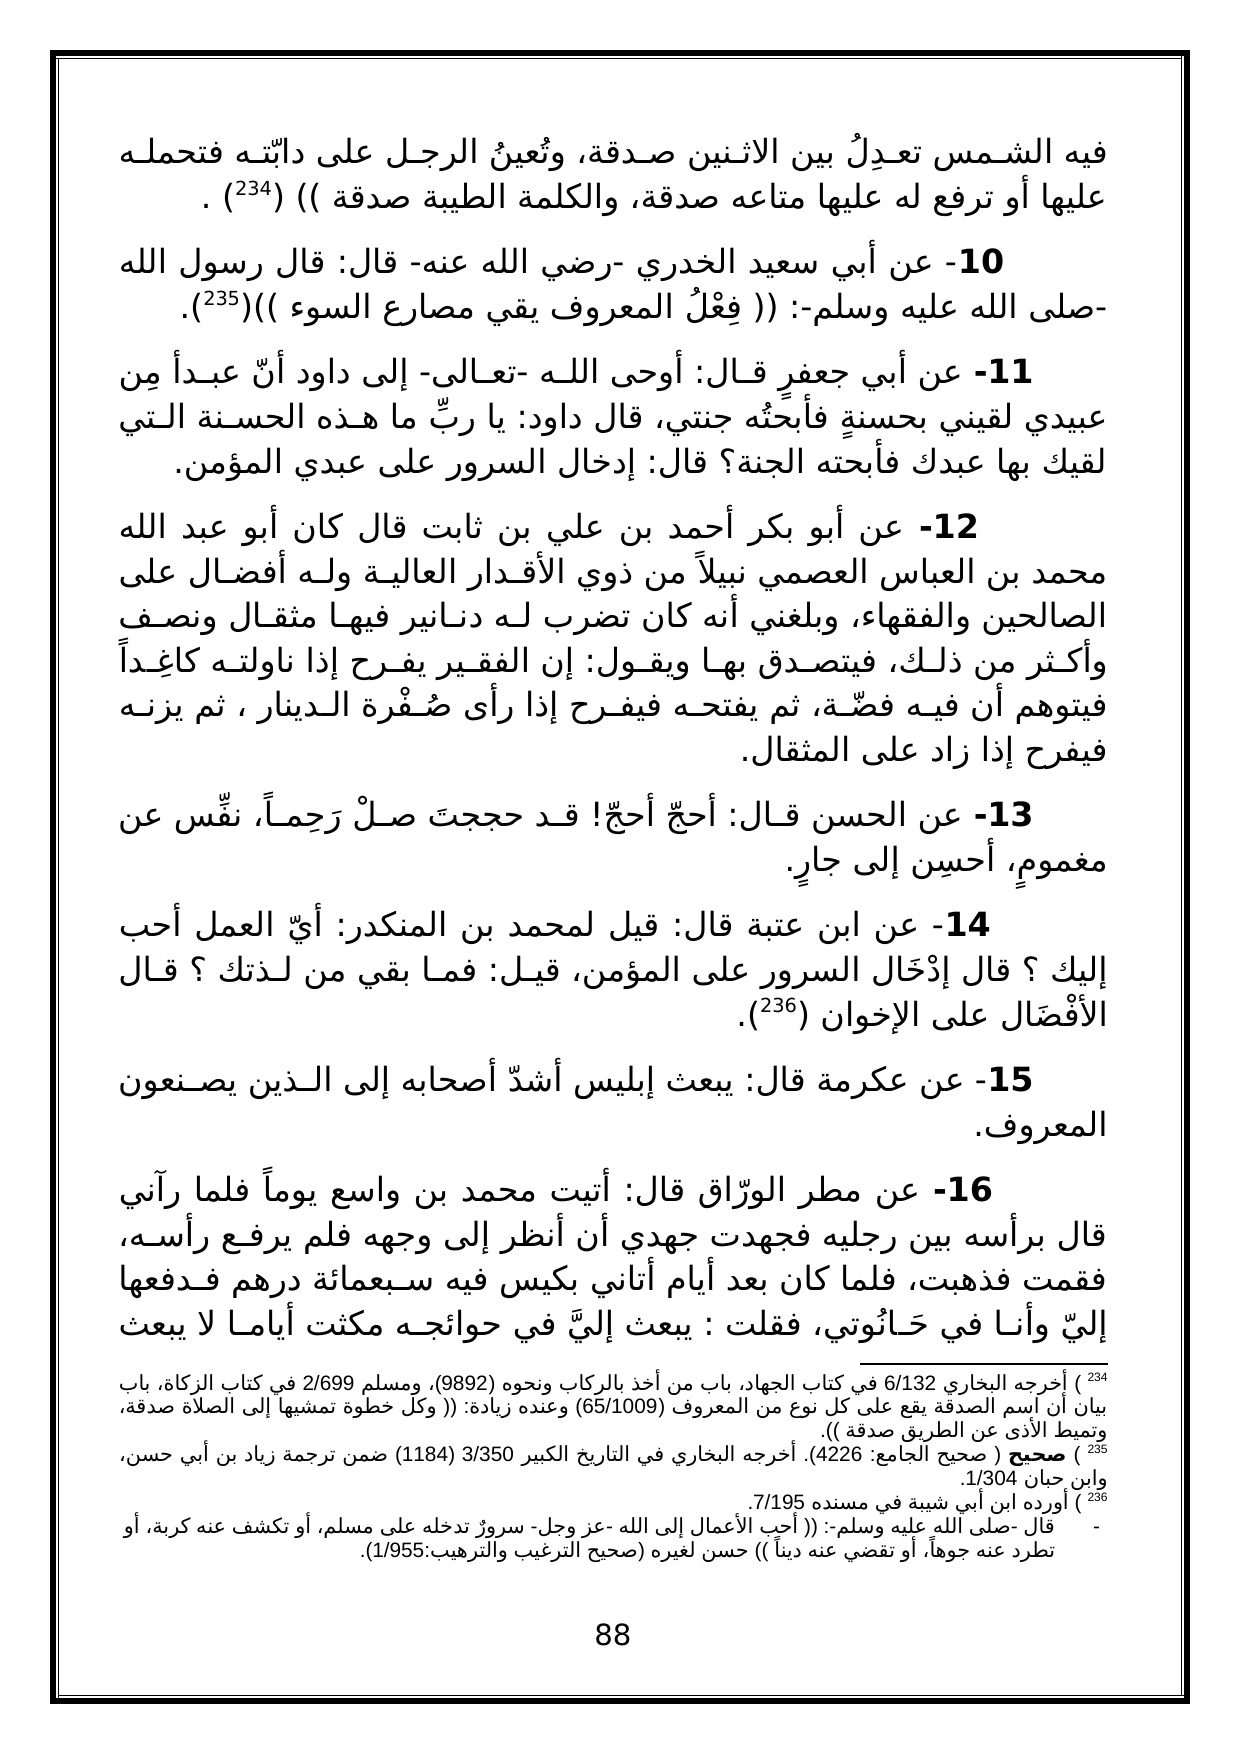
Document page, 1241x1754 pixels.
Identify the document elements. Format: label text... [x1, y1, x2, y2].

text 15- عن عكرمة قال: يبعث إبليس أشدّ أصحابه إلى الذين يصنعون المعروف. [118, 1060, 1107, 1144]
text 13- عن الحسن قال: أحجّ أحجّ! قد حججتَ صلْ رَحِماً، نفِّس عن مغمومٍ، أحسِن إلى جارٍ. [118, 796, 1107, 879]
text 14- عن ابن عتبة قال: قيل لمحمد بن المنكدر: أيّ العمل أحب إليك ؟ قال إدْخَال السرور على المؤمن، قيل: فما بقي من لذتك ؟ قال الأفْضَال على الإخوان (). [118, 906, 1107, 1034]
text 11- عن أبي جعفرٍ قال: أوحى الله -تعالى- إلى داود أنّ عبدأ مِن عبيدي لقيني بحسنةٍ فأبحتُه جنتي، قال داود: يا ربِّ ما هذه الحسنة التي لقيك بها عبدك فأبحته الجنة؟ قال: إدخال السرور على عبدي المؤمن. [118, 353, 1107, 481]
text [118, 1170, 1107, 1343]
text 10- عن أبي سعيد الخدري -رضي الله عنه- قال: قال رسول الله -صلى الله عليه وسلم-: (( فِعْلُ المعروف يقي مصارع السوء ))(). [118, 243, 1107, 326]
text 12- عن أبو بكر أحمد بن علي بن ثابت قال كان أبو عبد الله محمد بن العباس العصمي نبيلاً من ذوي الأقدار العالية وله أفضال على الصالحين والفقهاء، وبلغني أنه كان تضرب له دنانير فيها مثقال ونصف وأكثر من ذلك، فيتصدق بها ويقول: إن الفقير يفرح إذا ناولته كاغِداً فيتوهم أن فيه فضّة، ثم يفتحه فيفرح إذا رأى صُفْرة الدينار ، ثم يزنه فيفرح إذا زاد على المثقال. [118, 507, 1107, 769]
text 9- عن أبي هريرة -رضي الله عنه- قال: قال رسول الله -صلى الله عليه وسلم-: (( كلُّ سُلامى() من الناس عليه صدقة، كل يومٍ تطلُع فيه الشمس تعدِلُ بين الاثنين صدقة، وتُعينُ الرجل على دابّته فتحمله عليها أو ترفع له عليها متاعه صدقة، والكلمة الطيبة صدقة )) () . [118, 133, 1107, 216]
